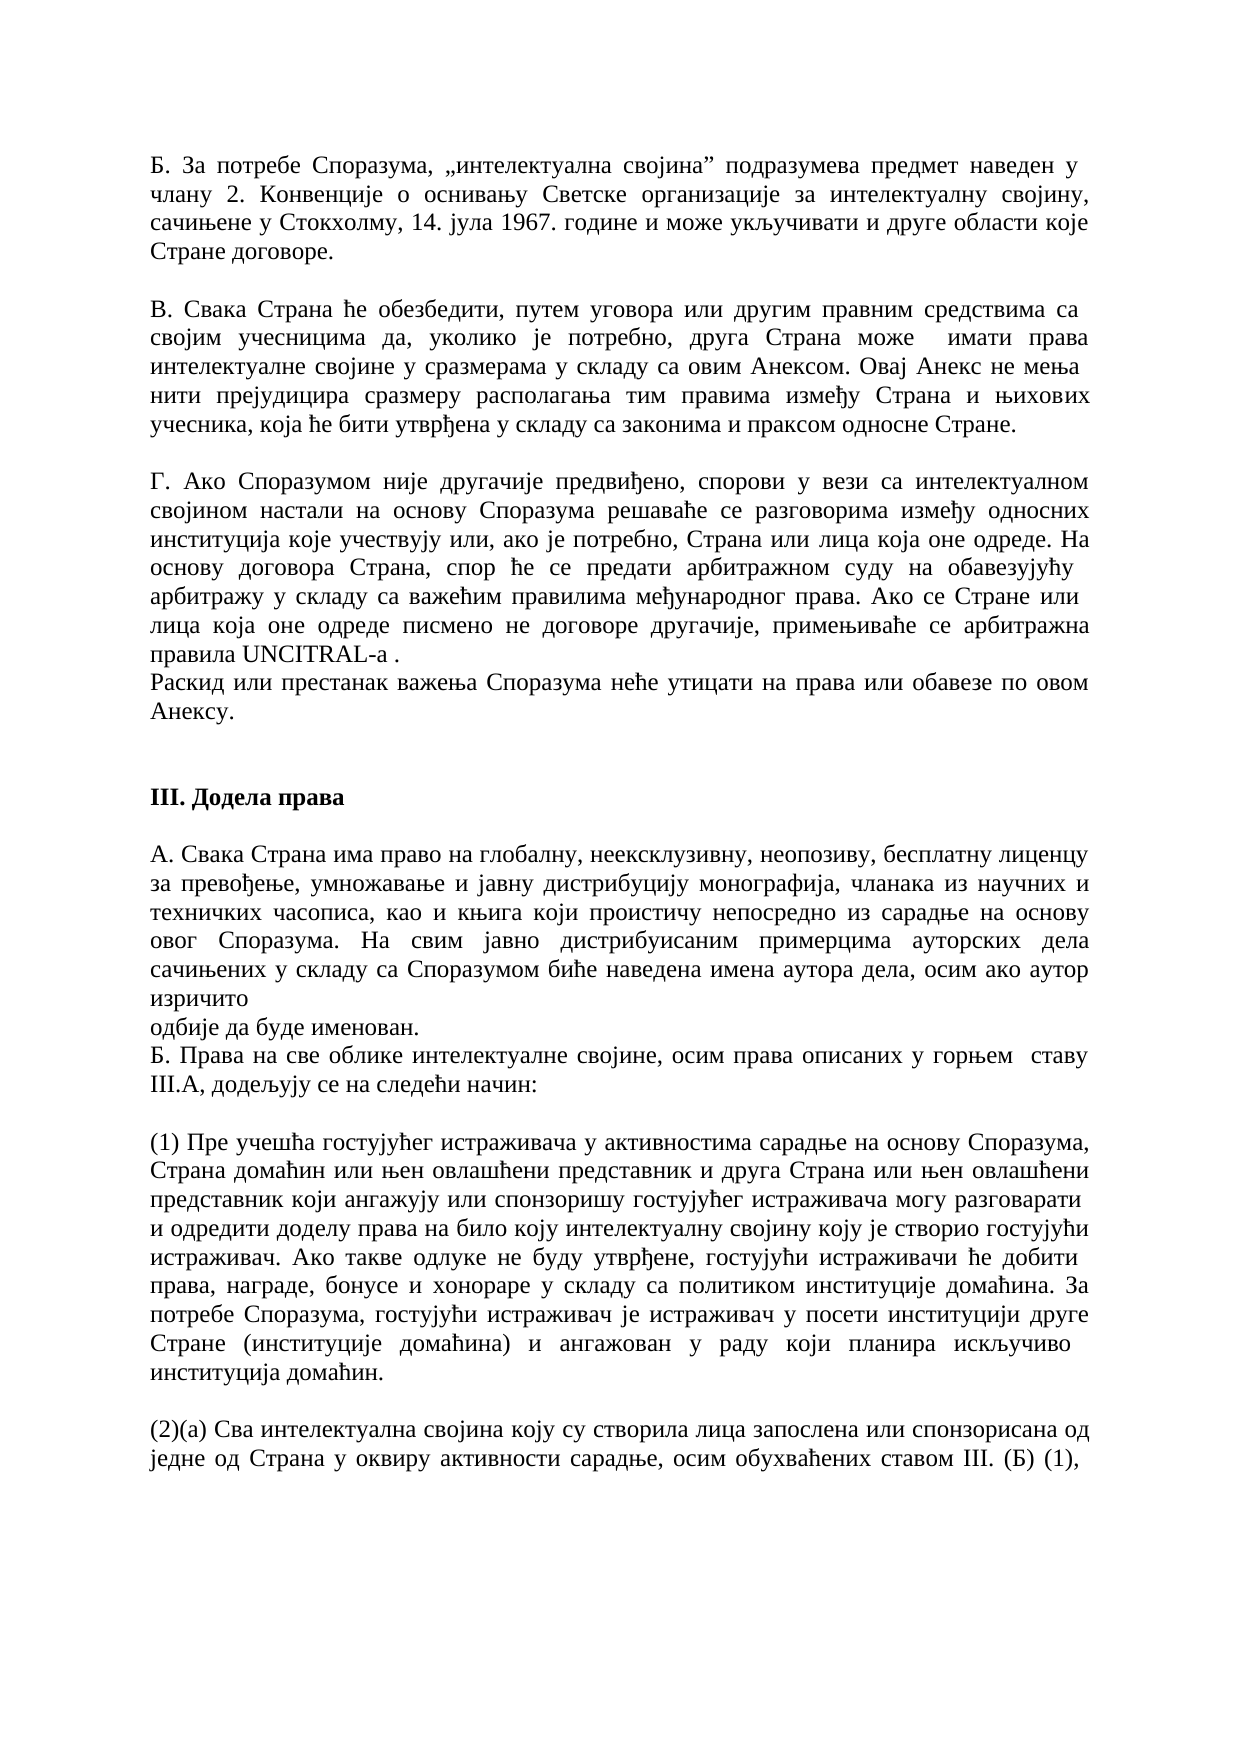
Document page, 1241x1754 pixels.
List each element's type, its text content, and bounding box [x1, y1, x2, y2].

text (1) Пре учешћа гостујућег истраживача у активностима сарадње на основу Споразума, Страна домаћин или њен овлашћени представник и друга Страна или њен овлашћени представник који ангажују или спонзоришу гостујућег истраживача могу разговарати и одредити доделу права на било коју интелектуалну својину коју је створио гостујући истраживач. Ако такве одлуке не буду утврђене, гостујући истраживачи ће добити права, награде, бонусе и хонораре у складу са политиком институције домаћина. За потребе Споразума, гостујући истраживач је истраживач у посети институцији друге Стране (институције домаћина) и ангажован у раду који планира искључиво институција домаћин. [150, 1127, 1090, 1386]
text В. Свака Страна ће обезбедити, путем уговора или другим правним средствима са својим учесницима да, уколико је потребно, друга Страна може имати права интелектуалне својине у сразмерама у складу са овим Анексом. Овај Анекс не мења нити прејудицира сразмеру располагања тим правима између Страна и њихових учесника, која ће бити утврђена у складу са законима и праксом односне Стране. [150, 294, 1090, 437]
text Б. За потребе Споразума, „интелектуална својина” подразумева предмет наведен у члану 2. Конвенције о оснивању Светске организације за интелектуалну својину, сачињене у Стокхолму, 14. јула 1967. године и може укључивати и друге области које Стране договоре. [150, 150, 1090, 265]
text III. Додела права [150, 782, 1090, 811]
text А. Свака Страна има право на глобалну, неексклузивну, неопозиву, бесплатну лиценцу за превођење, умножавање и јавну дистрибуцију монографија, чланака из научних и техничких часописа, као и књига који проистичу непосредно из сарадње на основу овог Споразума. На свим јавно дистрибуисаним примерцима ауторских дела сачињених у складу са Споразумом биће наведена имена аутора дела, осим ако аутор изричито одбије да буде именован. [150, 839, 1090, 1041]
text Раскид или престанак важења Споразума неће утицати на права или обавезе по овом Анексу. [150, 667, 1090, 725]
text (2)(a) Сва интелектуална својина коју су створила лица запослена или спонзорисана од једне од Страна у оквиру активности сарадње, осим обухваћених ставом III. (Б) (1), [150, 1414, 1090, 1500]
text Б. Права на све облике интелектуалне својине, осим права описаних у горњем ставу III.А, додељују се на следећи начин: [150, 1041, 1090, 1098]
text Г. Ако Споразумом није другачије предвиђено, спорови у вези са интелектуалном својином настали на основу Споразума решаваће се разговорима између односних институција које учествују или, ако је потребно, Страна или лица која оне одреде. На основу договора Страна, спор ће се предати арбитражном суду на обавезујућу арбитражу у складу са важећим правилима међународног права. Ако се Стране или лица која оне одреде писмено не договоре другачије, примењиваће се арбитражна правила UNCITRAL-а . [150, 466, 1090, 667]
